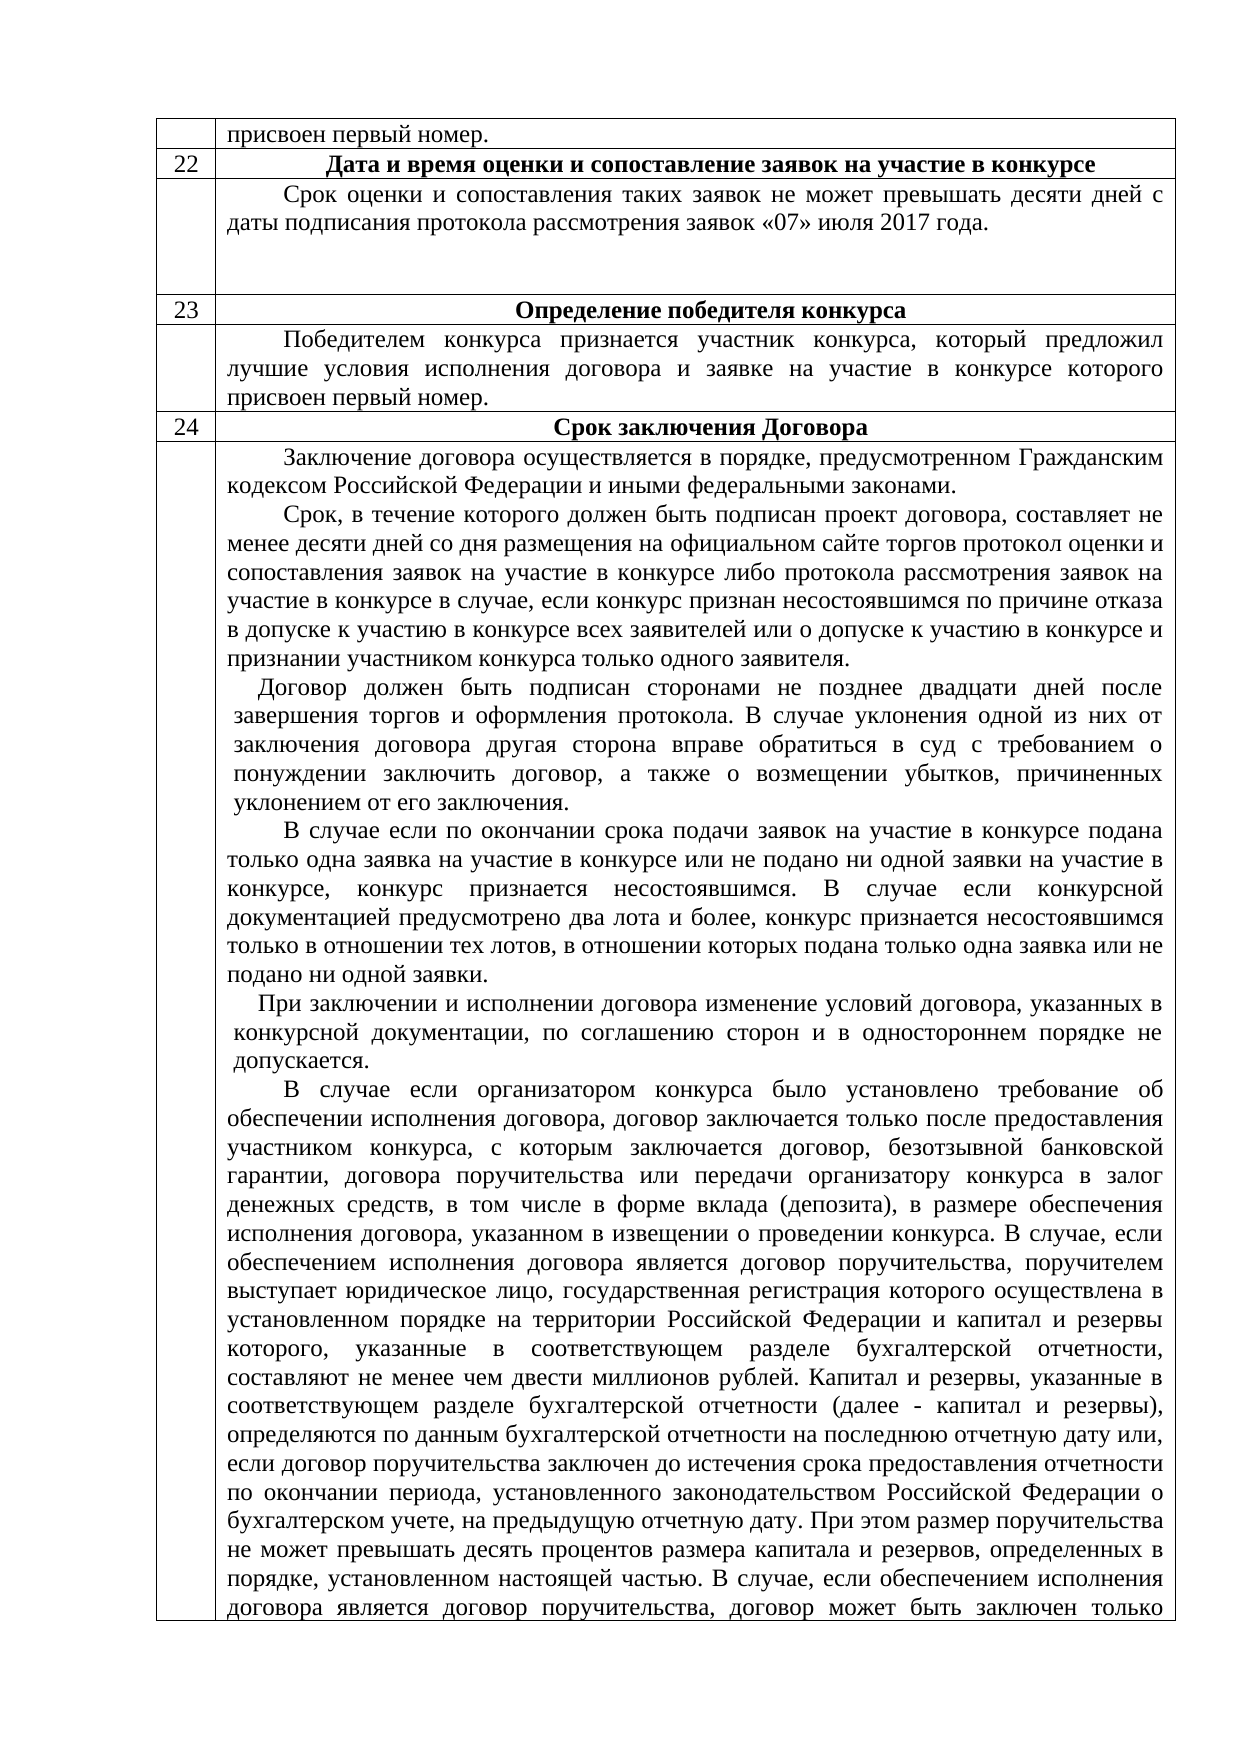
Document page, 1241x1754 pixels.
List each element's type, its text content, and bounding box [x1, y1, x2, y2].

table_cell Срок заключения Договора [216, 412, 1175, 441]
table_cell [216, 442, 1175, 1620]
table_cell Дата и время оценки и сопоставление заявок на участие в конкурсе [216, 149, 1175, 178]
table_cell Срок оценки и сопоставления таких заявок не может превышать десяти дней с даты подписания протокола рассмотрения заявок «07» июля 2017 года. [216, 179, 1175, 294]
table_cell Победителем конкурса признается участник конкурса, который предложил лучшие условия исполнения договора и заявке на участие в конкурсе которого присвоен первый номер. [216, 325, 1175, 411]
table_cell Определение победителя конкурса [216, 295, 1175, 323]
table_cell 22 [157, 149, 215, 178]
table_cell [157, 442, 215, 1620]
table_cell 23 [157, 295, 215, 323]
table_cell [157, 119, 215, 148]
table_cell 24 [157, 412, 215, 441]
table_cell [157, 179, 215, 294]
table_cell [157, 325, 215, 411]
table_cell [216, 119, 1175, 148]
